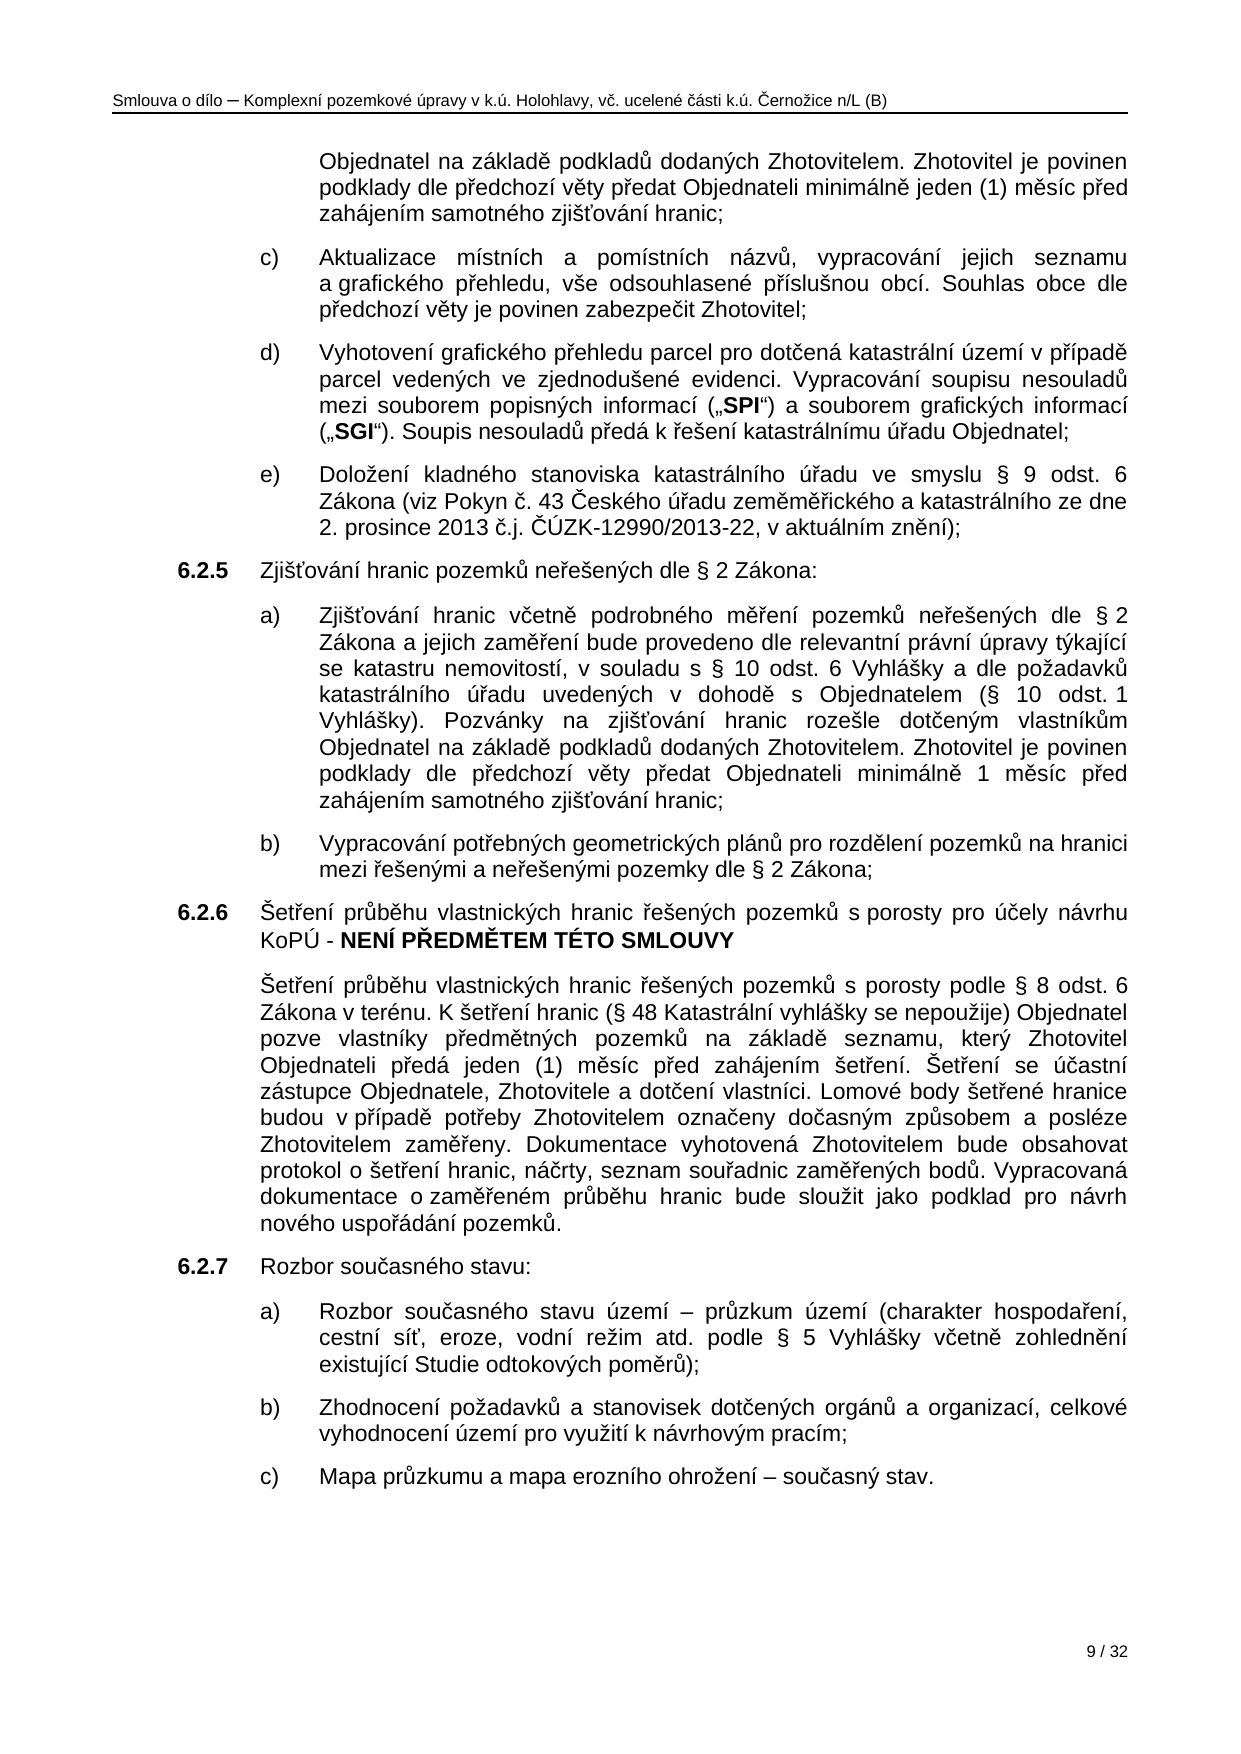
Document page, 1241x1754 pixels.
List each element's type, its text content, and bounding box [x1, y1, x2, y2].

list Zjišťování hranic včetně podrobného měření pozemků neřešených dle § 2 Zákona a jejich zaměření bude provedeno dle relevantní právní úpravy týkající se katastru nemovitostí, v souladu s § 10 odst. 6 Vyhlášky a dle požadavků katastrálního úřadu uvedených v dohodě s Objednatelem (§ 10 odst. 1 Vyhlášky). Pozvánky na zjišťování hranic rozešle dotčeným vlastníkům Objednatel na základě podkladů dodaných Zhotovitelem. Zhotovitel je povinen podklady dle předchozí věty předat Objednateli minimálně 1 měsíc před zahájením samotného zjišťování hranic; [260, 602, 1128, 813]
text Zjišťování hranic pozemků neřešených dle § 2 Zákona: [177, 557, 1128, 583]
list Aktualizace místních a pomístních názvů, vypracování jejich seznamu a grafického přehledu, vše odsouhlasené příslušnou obcí. Souhlas obce dle předchozí věty je povinen zabezpečit Zhotovitel; [260, 243, 1128, 322]
list Vypracování potřebných geometrických plánů pro rozdělení pozemků na hranici mezi řešenými a neřešenými pozemky dle § 2 Zákona; [260, 829, 1128, 882]
text Rozbor současného stavu: [177, 1253, 1128, 1279]
list Šetření průběhu vlastnických hranic řešených pozemků s porosty podle § 8 odst. 6 Zákona v terénu. K šetření hranic (§ 48 Katastrální vyhlášky se nepoužije) Objednatel pozve vlastníky předmětných pozemků na základě seznamu, který Zhotovitel Objednateli předá jeden (1) měsíc před zahájením šetření. Šetření se účastní zástupce Objednatele, Zhotovitele a dotčení vlastníci. Lomové body šetřené hranice budou v případě potřeby Zhotovitelem označeny dočasným způsobem a posléze Zhotovitelem zaměřeny. Dokumentace vyhotovená Zhotovitelem bude obsahovat protokol o šetření hranic, náčrty, seznam souřadnic zaměřených bodů. Vypracovaná dokumentace o zaměřeném průběhu hranic bude sloužit jako podklad pro návrh nového uspořádání pozemků. [260, 972, 1128, 1236]
list Vyhotovení grafického přehledu parcel pro dotčená katastrální území v případě parcel vedených ve zjednodušené evidenci. Vypracování soupisu nesouladů mezi souborem popisných informací („SPI“) a souborem grafických informací („SGI“). Soupis nesouladů předá k řešení katastrálnímu úřadu Objednatel; [260, 339, 1128, 444]
list Mapa průzkumu a mapa erozního ohrožení – současný stav. [260, 1463, 1128, 1489]
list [260, 148, 1128, 227]
list Doložení kladného stanoviska katastrálního úřadu ve smyslu § 9 odst. 6 Zákona (viz Pokyn č. 43 Českého úřadu zeměměřického a katastrálního ze dne 2. prosince 2013 č.j. ČÚZK-12990/2013-22, v aktuálním znění); [260, 461, 1128, 540]
list Rozbor současného stavu území – průzkum území (charakter hospodaření, cestní síť, eroze, vodní režim atd. podle § 5 Vyhlášky včetně zohlednění existující Studie odtokových poměrů); [260, 1298, 1128, 1377]
list Zhodnocení požadavků a stanovisek dotčených orgánů a organizací, celkové vyhodnocení území pro využití k návrhovým pracím; [260, 1393, 1128, 1446]
text Šetření průběhu vlastnických hranic řešených pozemků s porosty pro účely návrhu KoPÚ - NENÍ PŘEDMĚTEM TÉTO SMLOUVY [177, 899, 1128, 954]
